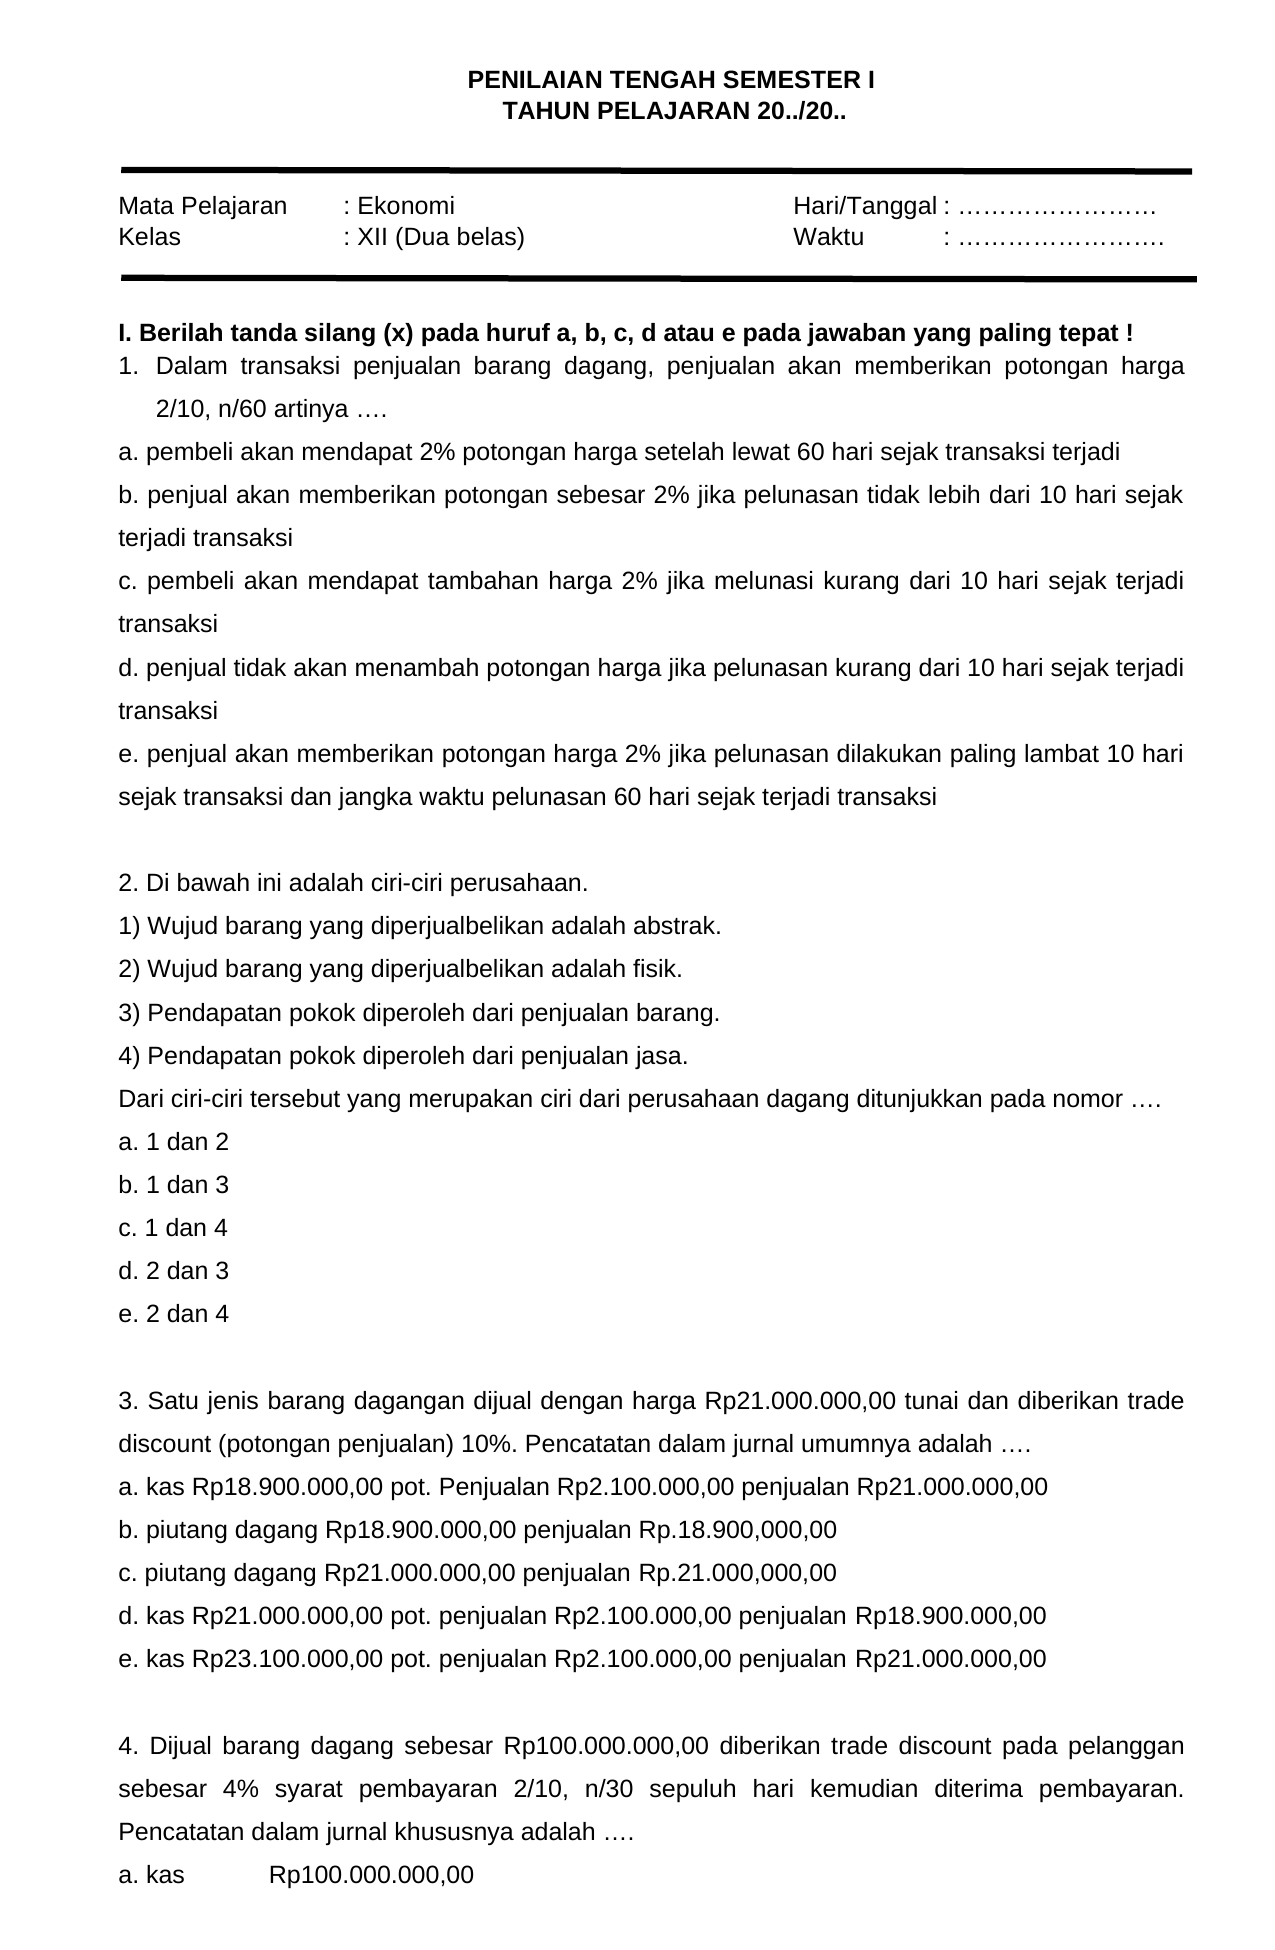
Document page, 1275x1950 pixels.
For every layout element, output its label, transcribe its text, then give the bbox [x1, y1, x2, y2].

text a. pembeli akan mendapat 2% potongan harga setelah lewat 60 hari sejak transaksi terjadi [118, 437, 1186, 466]
text 2. Di bawah ini adalah ciri-ciri perusahaan. [118, 868, 1186, 897]
text e. penjual akan memberikan potongan harga 2% jika pelunasan dilakukan paling lambat 10 hari sejak transaksi dan jangka waktu pelunasan 60 hari sejak terjadi transaksi [118, 739, 1186, 811]
text I. Berilah tanda silang (x) pada huruf a, b, c, d atau e pada jawaban yang paling tepat ! [118, 318, 1186, 346]
text d. penjual tidak akan menambah potongan harga jika pelunasan kurang dari 10 hari sejak terjadi transaksi [118, 653, 1186, 724]
text 3) Pendapatan pokok diperoleh dari penjualan barang. [118, 998, 1186, 1026]
list Dalam transaksi penjualan barang dagang, penjualan akan memberikan potongan harga 2/10, n/60 artinya …. [118, 351, 1186, 423]
text Dari ciri-ciri tersebut yang merupakan ciri dari perusahaan dagang ditunjukkan pada nomor …. [118, 1084, 1186, 1113]
text b. piutang dagang Rp18.900.000,00 penjualan Rp.18.900,000,00 [118, 1515, 1186, 1544]
text c. 1 dan 4 [118, 1213, 1186, 1242]
text PENILAIAN TENGAH SEMESTER I TAHUN PELAJARAN 20../20.. [177, 65, 1172, 124]
text d. kas Rp21.000.000,00 pot. penjualan Rp2.100.000,00 penjualan Rp18.900.000,00 [118, 1601, 1186, 1630]
text b. penjual akan memberikan potongan sebesar 2% jika pelunasan tidak lebih dari 10 hari sejak terjadi transaksi [118, 480, 1186, 552]
text a. kas Rp100.000.000,00 [118, 1860, 1186, 1889]
text 3. Satu jenis barang dagangan dijual dengan harga Rp21.000.000,00 tunai dan diberikan trade discount (potongan penjualan) 10%. Pencatatan dalam jurnal umumnya adalah …. [118, 1386, 1186, 1458]
text e. 2 dan 4 [118, 1299, 1186, 1328]
text a. kas Rp18.900.000,00 pot. Penjualan Rp2.100.000,00 penjualan Rp21.000.000,00 [118, 1472, 1186, 1501]
text c. piutang dagang Rp21.000.000,00 penjualan Rp.21.000,000,00 [118, 1558, 1186, 1587]
text a. 1 dan 2 [118, 1127, 1186, 1156]
text 4) Pendapatan pokok diperoleh dari penjualan jasa. [118, 1041, 1186, 1069]
text 2) Wujud barang yang diperjualbelikan adalah fisik. [118, 954, 1186, 983]
text 1) Wujud barang yang diperjualbelikan adalah abstrak. [118, 911, 1186, 940]
text c. pembeli akan mendapat tambahan harga 2% jika melunasi kurang dari 10 hari sejak terjadi transaksi [118, 566, 1186, 638]
text d. 2 dan 3 [118, 1256, 1186, 1285]
text b. 1 dan 3 [118, 1170, 1186, 1199]
text 4. Dijual barang dagang sebesar Rp100.000.000,00 diberikan trade discount pada pelanggan sebesar 4% syarat pembayaran 2/10, n/30 sepuluh hari kemudian diterima pembayaran. Pencatatan dalam jurnal khususnya adalah …. [118, 1731, 1186, 1846]
text Mata Pelajaran : Ekonomi Hari/Tanggal : …………………… Kelas : XII (Dua belas) Waktu : ……………………. [118, 191, 1186, 251]
text e. kas Rp23.100.000,00 pot. penjualan Rp2.100.000,00 penjualan Rp21.000.000,00 [118, 1644, 1186, 1673]
